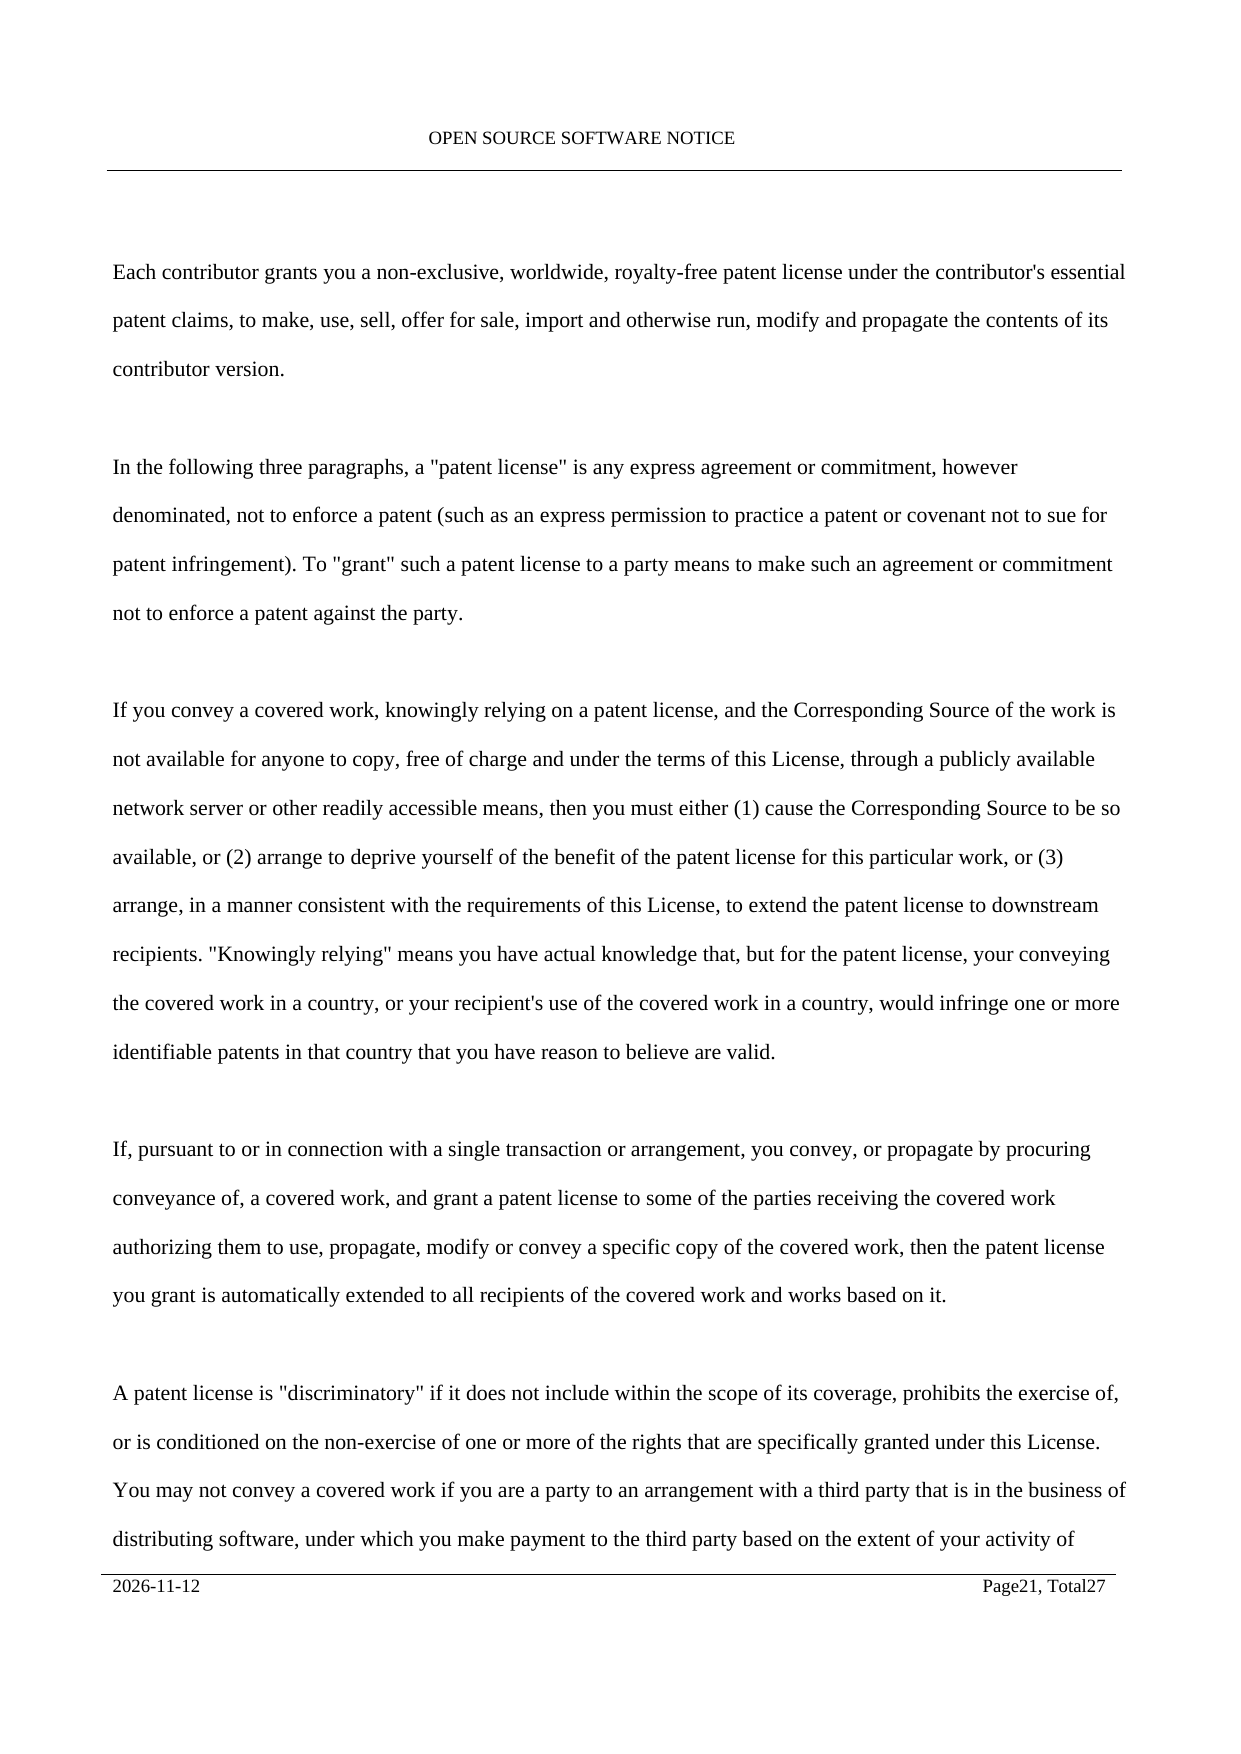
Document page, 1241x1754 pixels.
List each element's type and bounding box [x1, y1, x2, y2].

text [112, 206, 1128, 1555]
